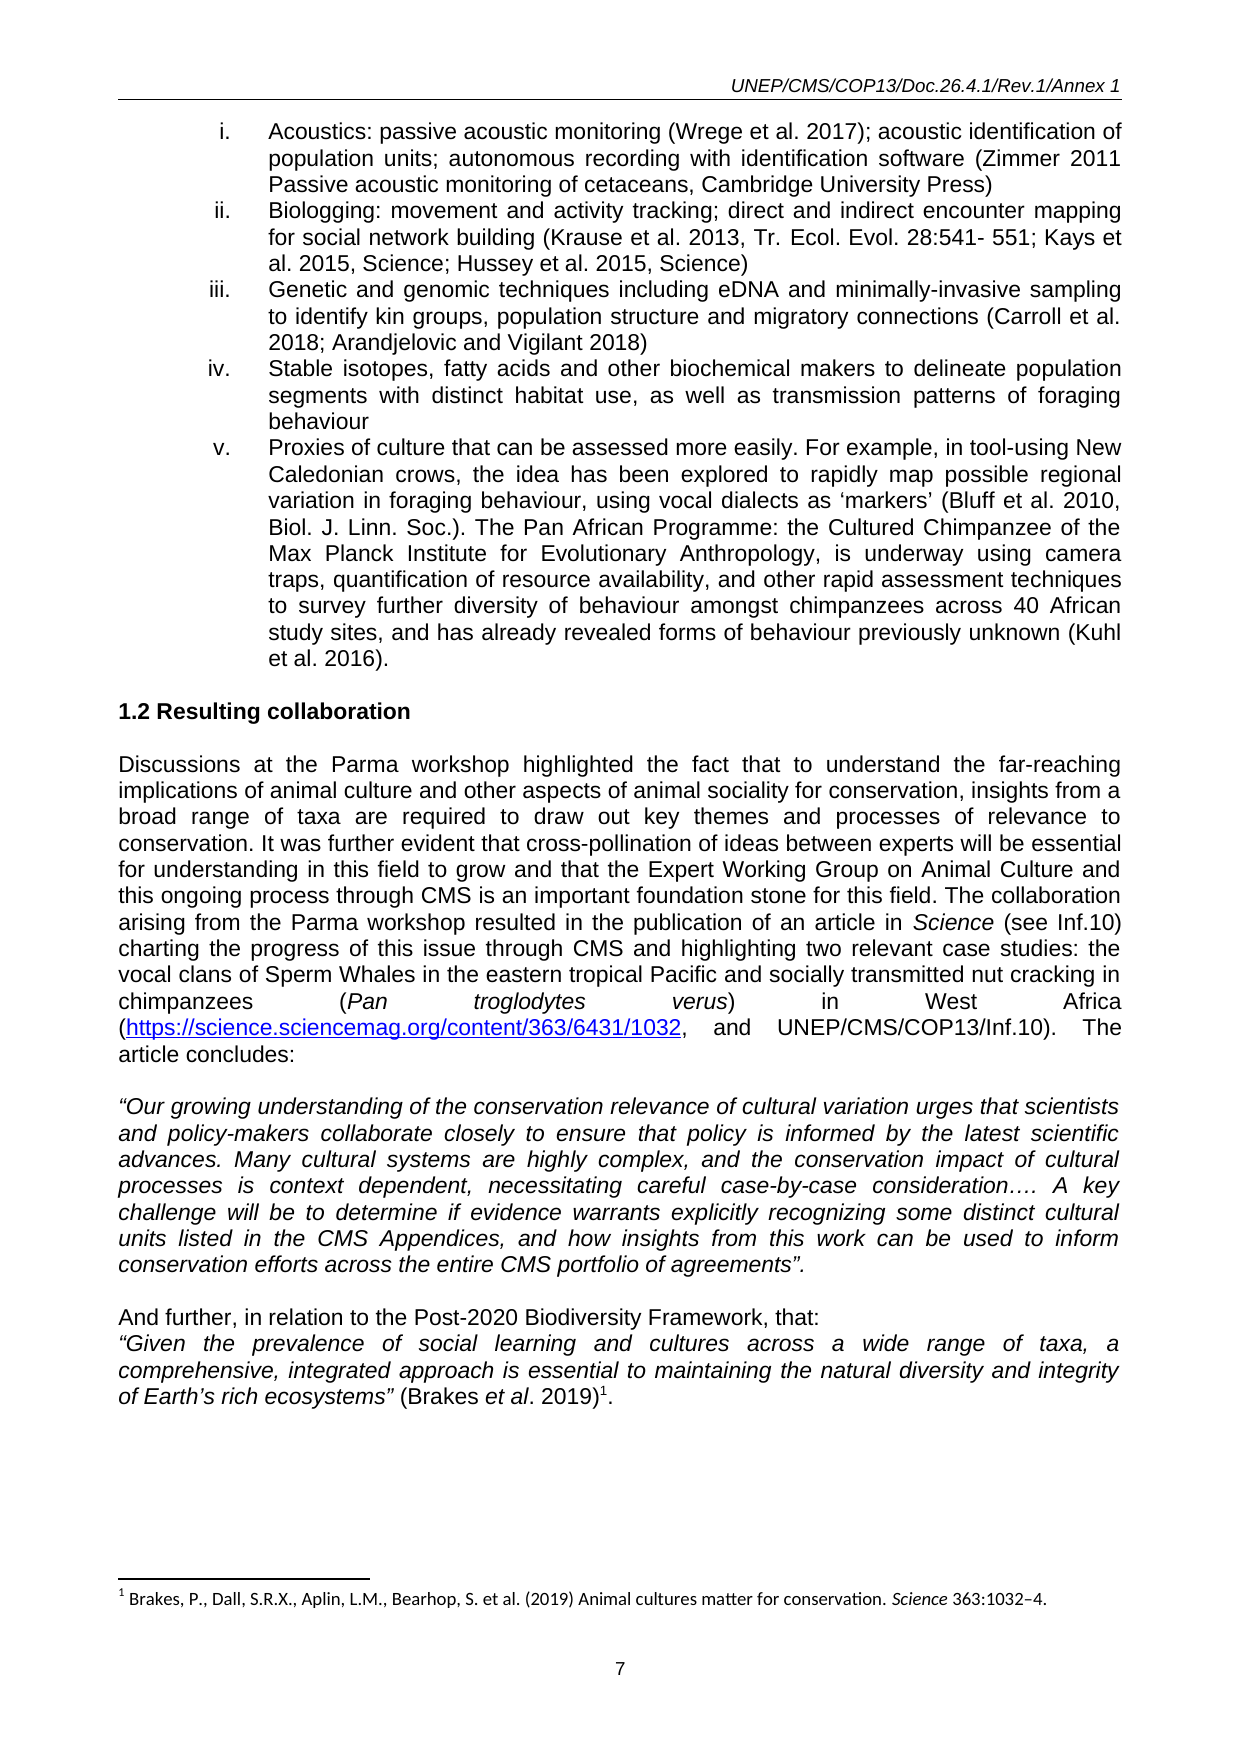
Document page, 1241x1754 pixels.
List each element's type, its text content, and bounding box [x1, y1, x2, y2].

list Proxies of culture that can be assessed more easily. For example, in tool-using New Caledonian crows, the idea has been explored to rapidly map possible regional variation in foraging behaviour, using vocal dialects as ‘markers’ (Bluff et al. 2010, Biol. J. Linn. Soc.). The Pan African Programme: the Cultured Chimpanzee of the Max Planck Institute for Evolutionary Anthropology, is underway using camera traps, quantification of resource availability, and other rapid assessment techniques to survey further diversity of behaviour amongst chimpanzees across 40 African study sites, and has already revealed forms of behaviour previously unknown (Kuhl et al. 2016). [231, 434, 1122, 672]
text 1.2 Resulting collaboration [118, 698, 1122, 724]
list Genetic and genomic techniques including eDNA and minimally-invasive sampling to identify kin groups, population structure and migratory connections (Carroll et al. 2018; Arandjelovic and Vigilant 2018) [231, 276, 1122, 355]
list Stable isotopes, fatty acids and other biochemical makers to delineate population segments with distinct habitat use, as well as transmission patterns of foraging behaviour [231, 355, 1122, 434]
text Discussions at the Parma workshop highlighted the fact that to understand the far-reaching implications of animal culture and other aspects of animal sociality for conservation, insights from a broad range of taxa are required to draw out key themes and processes of relevance to conservation. It was further evident that cross-pollination of ideas between experts will be essential for understanding in this field to grow and that the Expert Working Group on Animal Culture and this ongoing process through CMS is an important foundation stone for this field. The collaboration arising from the Parma workshop resulted in the publication of an article in Science (see Inf.10) charting the progress of this issue through CMS and highlighting two relevant case studies: the vocal clans of Sperm Whales in the eastern tropical Pacific and socially transmitted nut cracking in chimpanzees (Pan troglodytes verus) in West Africa (https://science.sciencemag.org/content/363/6431/1032, and UNEP/CMS/COP13/Inf.10). The article concludes: [118, 751, 1122, 1067]
list Acoustics: passive acoustic monitoring (Wrege et al. 2017); acoustic identification of population units; autonomous recording with identification software (Zimmer 2011 Passive acoustic monitoring of cetaceans, Cambridge University Press) [231, 118, 1122, 197]
text “Our growing understanding of the conservation relevance of cultural variation urges that scientists and policy-makers collaborate closely to ensure that policy is informed by the latest scientific advances. Many cultural systems are highly complex, and the conservation impact of cultural processes is context dependent, necessitating careful case-by-case consideration…. A key challenge will be to determine if evidence warrants explicitly recognizing some distinct cultural units listed in the CMS Appendices, and how insights from this work can be used to inform conservation efforts across the entire CMS portfolio of agreements”. [118, 1093, 1122, 1278]
text “Given the prevalence of social learning and cultures across a wide range of taxa, a comprehensive, integrated approach is essential to maintaining the natural diversity and integrity of Earth’s rich ecosystems” (Brakes et al. 2019). [118, 1330, 1122, 1409]
list Biologging: movement and activity tracking; direct and indirect encounter mapping for social network building (Krause et al. 2013, Tr. Ecol. Evol. 28:541- 551; Kays et al. 2015, Science; Hussey et al. 2015, Science) [231, 197, 1122, 276]
text And further, in relation to the Post-2020 Biodiversity Framework, that: [118, 1304, 1122, 1330]
